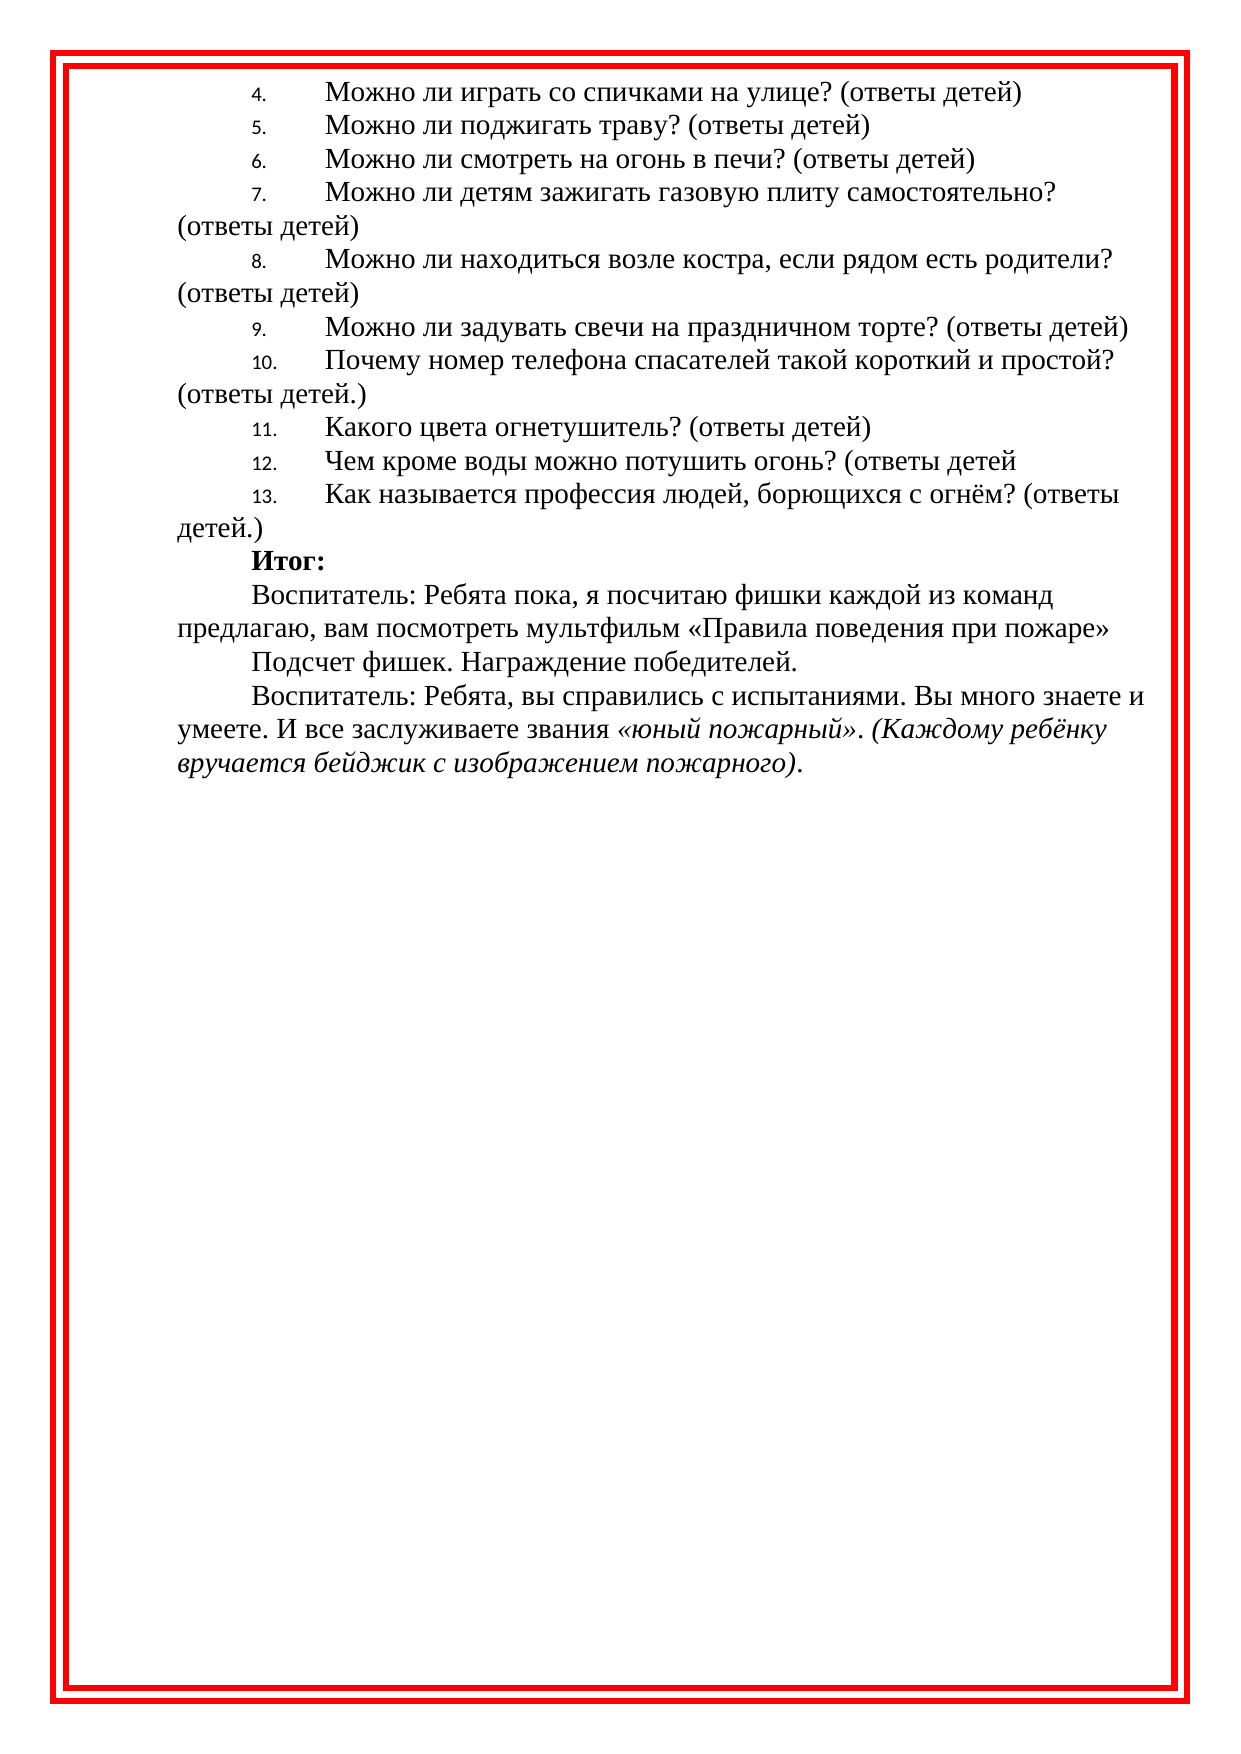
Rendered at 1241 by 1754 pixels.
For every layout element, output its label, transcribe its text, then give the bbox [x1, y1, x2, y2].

list Можно ли находиться возле костра, если рядом есть родители? (ответы детей) [177, 242, 1152, 309]
list Как называется профессия людей, борющихся с огнём? (ответы детей.) [177, 476, 1152, 543]
list Можно ли смотреть на огонь в печи? (ответы детей) [177, 141, 1152, 174]
list Можно ли поджигать траву? (ответы детей) [177, 107, 1152, 141]
list Чем кроме воды можно потушить огонь? (ответы детей [177, 443, 1152, 476]
text Воспитатель: Ребята, вы справились с испытаниями. Вы много знаете и умеете. И все заслуживаете звания «юный пожарный». (Каждому ребёнку вручается бейджик с изображением пожарного). [177, 678, 1152, 778]
list Почему номер телефона спасателей такой короткий и простой? (ответы детей.) [177, 342, 1152, 409]
list Можно ли задувать свечи на праздничном торте? (ответы детей) [177, 309, 1152, 342]
list Можно ли детям зажигать газовую плиту самостоятельно? (ответы детей) [177, 174, 1152, 242]
list Какого цвета огнетушитель? (ответы детей) [177, 409, 1152, 443]
text Воспитатель: Ребята пока, я посчитаю фишки каждой из команд предлагаю, вам посмотреть мультфильм «Правила поведения при пожаре» [177, 577, 1152, 644]
text Итог: [177, 543, 1152, 577]
list Можно ли играть со спичками на улице? (ответы детей) [177, 74, 1152, 107]
text Подсчет фишек. Награждение победителей. [177, 644, 1152, 678]
